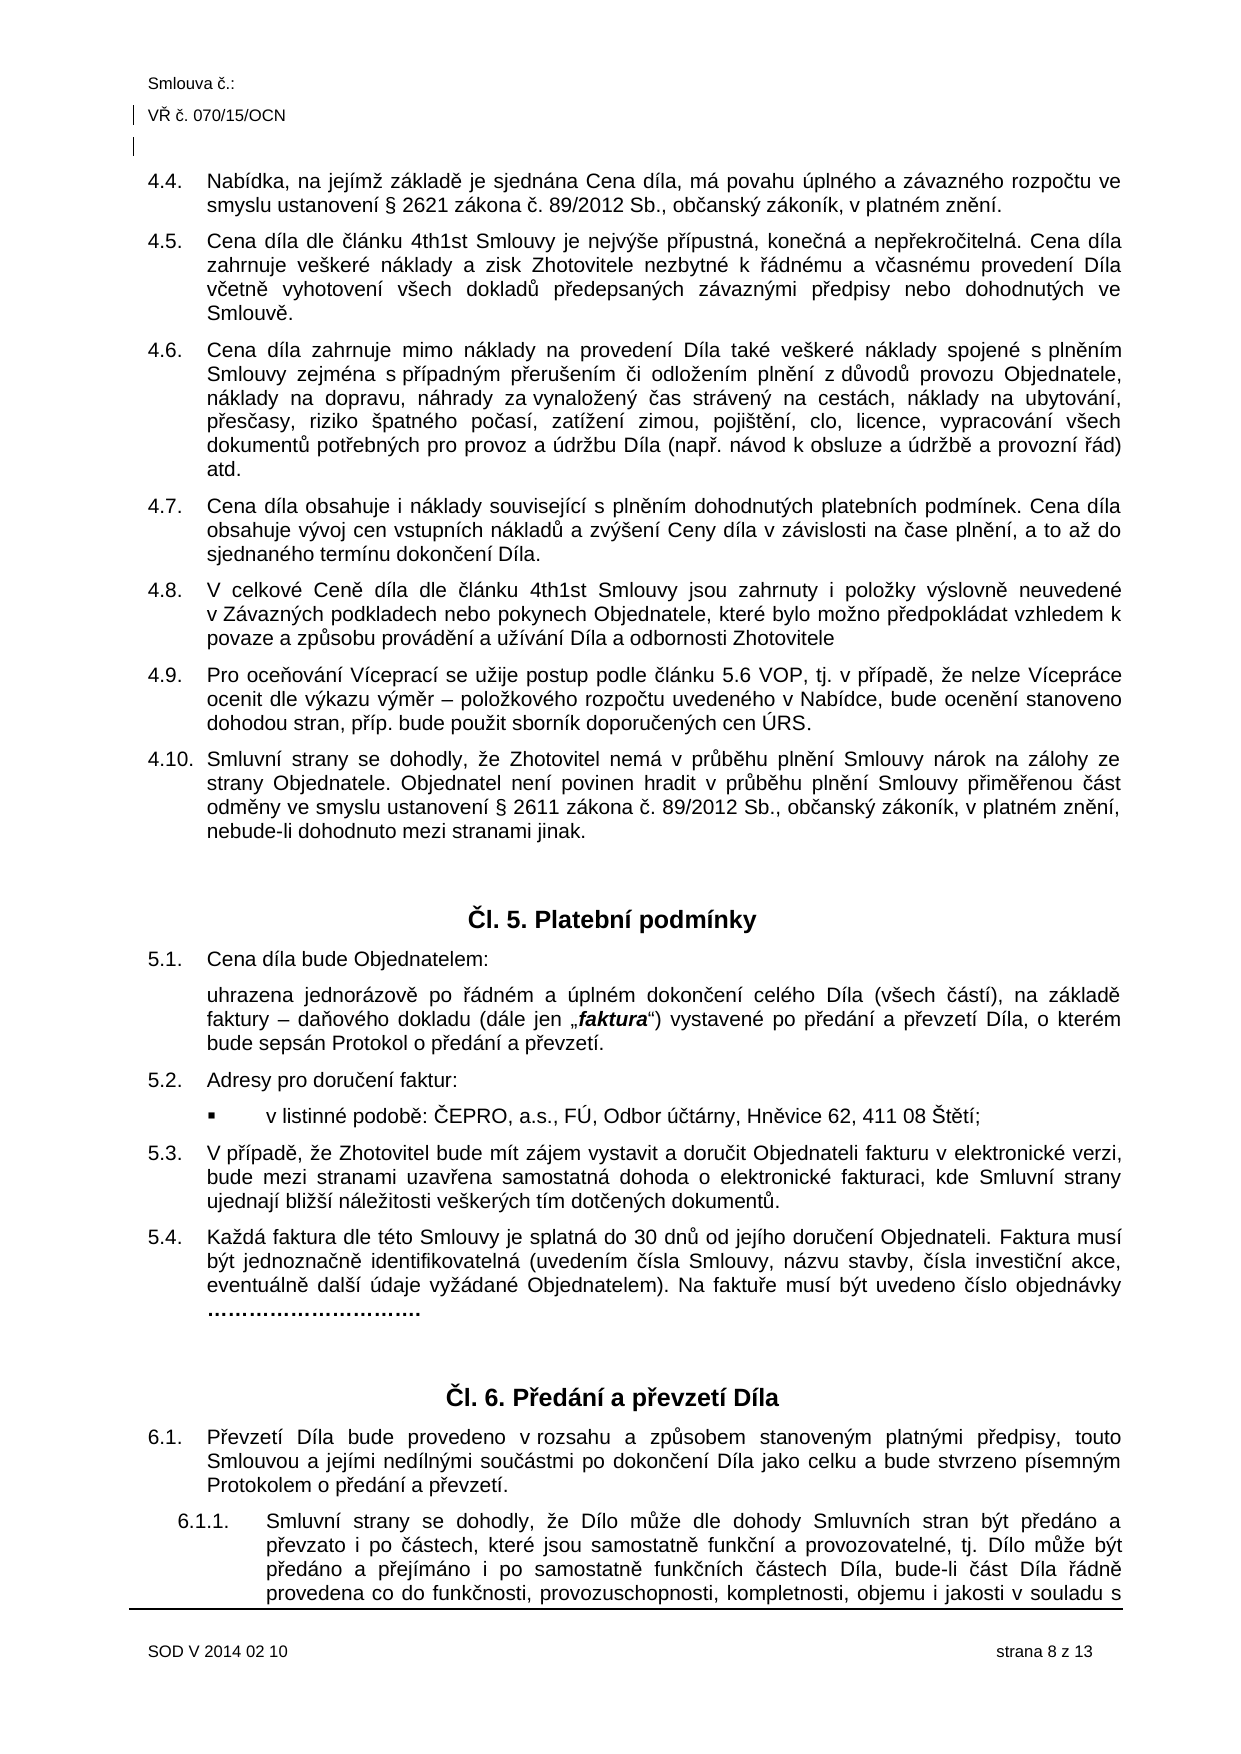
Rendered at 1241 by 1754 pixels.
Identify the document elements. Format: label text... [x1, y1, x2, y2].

text Cena díla zahrnuje mimo náklady na provedení Díla také veškeré náklady spojené s plněním Smlouvy zejména s případným přerušením či odložením plnění z důvodů provozu Objednatele, náklady na dopravu, náhrady za vynaložený čas strávený na cestách, náklady na ubytování, přesčasy, riziko špatného počasí, zatížení zimou, pojištění, clo, licence, vypracování všech dokumentů potřebných pro provoz a údržbu Díla (např. návod k obsluze a údržbě a provozní řád) atd. [148, 337, 1122, 481]
text V případě, že Zhotovitel bude mít zájem vystavit a doručit Objednateli fakturu v elektronické verzi, bude mezi stranami uzavřena samostatná dohoda o elektronické fakturaci, kde Smluvní strany ujednají bližší náležitosti veškerých tím dotčených dokumentů. [148, 1141, 1122, 1212]
text V celkové Ceně díla dle článku 4.1 Smlouvy jsou zahrnuty i položky výslovně neuvedené v Závazných podkladech nebo pokynech Objednatele, které bylo možno předpokládat vzhledem k povaze a způsobu provádění a užívání Díla a odbornosti Zhotovitele [148, 578, 1122, 650]
list uhrazena jednorázově po řádném a úplném dokončení celého Díla (všech částí), na základě faktury – daňového dokladu (dále jen „faktura“) vystavené po předání a převzetí Díla, o kterém bude sepsán Protokol o předání a převzetí. [207, 983, 1122, 1055]
text Každá faktura dle této Smlouvy je splatná do 30 dnů od jejího doručení Objednateli. Faktura musí být jednoznačně identifikovatelná (uvedením čísla Smlouvy, názvu stavby, čísla investiční akce, eventuálně další údaje vyžádané Objednatelem). Na faktuře musí být uvedeno číslo objednávky …………………………. [148, 1225, 1122, 1321]
text Cena díla obsahuje i náklady související s plněním dohodnutých platebních podmínek. Cena díla obsahuje vývoj cen vstupních nákladů a zvýšení Ceny díla v závislosti na čase plnění, a to až do sjednaného termínu dokončení Díla. [148, 494, 1122, 566]
text Nabídka, na jejímž základě je sjednána Cena díla, má povahu úplného a závazného rozpočtu ve smyslu ustanovení § 2621 zákona č. 89/2012 Sb., občanský zákoník, v platném znění. [148, 169, 1122, 217]
text Platební podmínky [102, 905, 1122, 934]
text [177, 1509, 1122, 1605]
text Cena díla bude Objednatelem: [148, 947, 1122, 971]
text Převzetí Díla bude provedeno v rozsahu a způsobem stanoveným platnými předpisy, touto Smlouvou a jejími nedílnými součástmi po dokončení Díla jako celku a bude stvrzeno písemným Protokolem o předání a převzetí. [148, 1424, 1122, 1496]
text Adresy pro doručení faktur: [148, 1067, 1122, 1091]
list v listinné podobě: ČEPRO, a.s., FÚ, Odbor účtárny, Hněvice 62, 411 08 Štětí; [207, 1104, 1122, 1128]
text Pro oceňování Víceprací se užije postup podle článku 5.6 VOP, tj. v případě, že nelze Vícepráce ocenit dle výkazu výměr – položkového rozpočtu uvedeného v Nabídce, bude ocenění stanoveno dohodou stran, příp. bude použit sborník doporučených cen ÚRS. [148, 662, 1122, 734]
text Cena díla dle článku 4.1 Smlouvy je nejvýše přípustná, konečná a nepřekročitelná. Cena díla zahrnuje veškeré náklady a zisk Zhotovitele nezbytné k řádnému a včasnému provedení Díla včetně vyhotovení všech dokladů předepsaných závaznými předpisy nebo dohodnutých ve Smlouvě. [148, 229, 1122, 325]
text Předání a převzetí Díla [102, 1383, 1122, 1412]
text Smluvní strany se dohodly, že Zhotovitel nemá v průběhu plnění Smlouvy nárok na zálohy ze strany Objednatele. Objednatel není povinen hradit v průběhu plnění Smlouvy přiměřenou část odměny ve smyslu ustanovení § 2611 zákona č. 89/2012 Sb., občanský zákoník, v platném znění, nebude-li dohodnuto mezi stranami jinak. [148, 747, 1122, 843]
